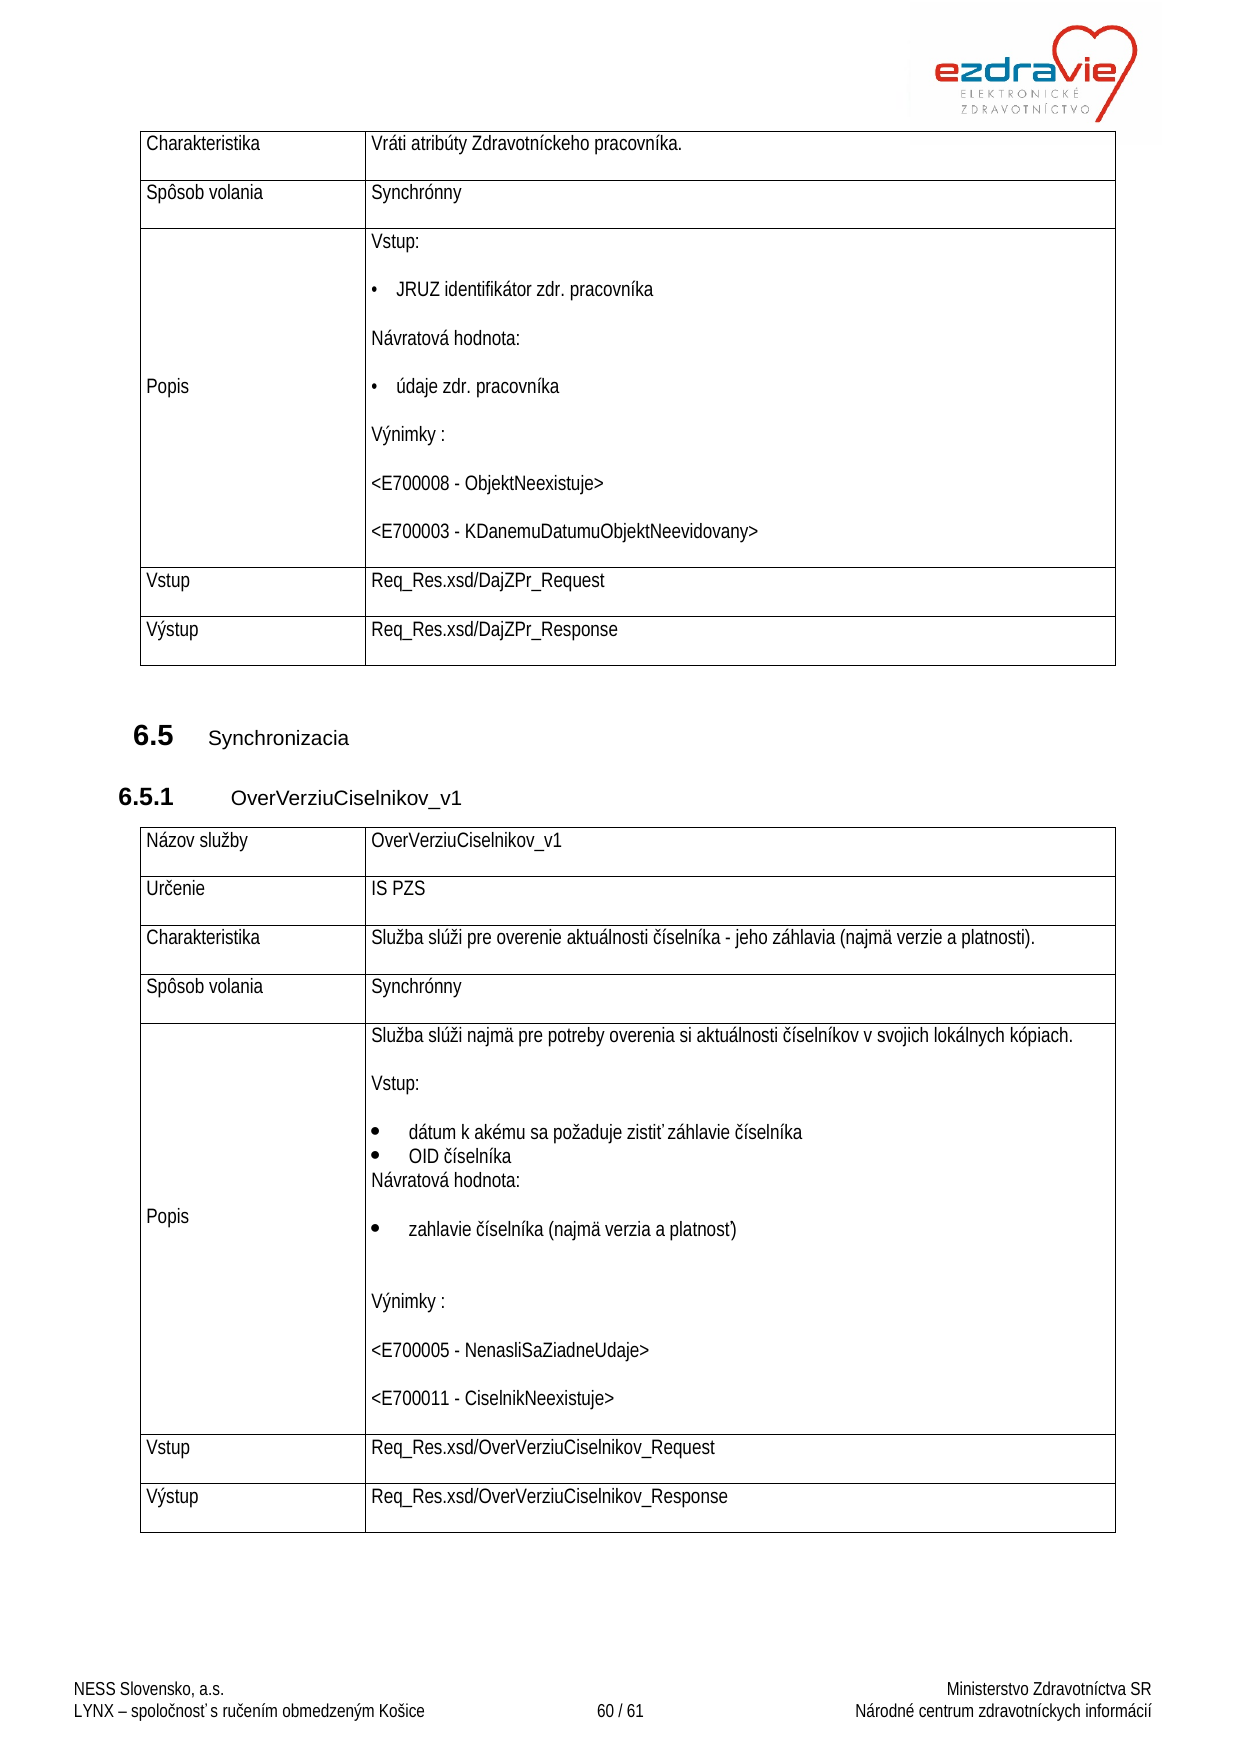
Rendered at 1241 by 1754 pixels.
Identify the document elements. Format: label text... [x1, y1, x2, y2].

table_cell Charakteristika [141, 926, 365, 973]
table_cell Popis [141, 229, 365, 567]
subtitle OverVerziuCiselnikov_v1 [118, 781, 1137, 810]
table_cell Req_Res.xsd/DajZPr_Request [366, 568, 1115, 616]
picture [896, 2, 1162, 145]
table_cell Vstup [141, 1435, 365, 1483]
table_cell Spôsob volania [141, 975, 365, 1022]
table_cell Vráti atribúty Zdravotníckeho pracovníka. [366, 132, 1115, 179]
table_cell Výstup [141, 1484, 365, 1532]
table_cell Synchrónny [366, 181, 1115, 228]
table_header OverVerziuCiselnikov_v1 [366, 828, 1115, 876]
subtitle Synchronizacia [133, 718, 1137, 751]
table_cell Req_Res.xsd/DajZPr_Response [366, 617, 1115, 665]
table_header Názov služby [141, 828, 365, 876]
table_cell Vstup [141, 568, 365, 616]
table_cell Spôsob volania [141, 181, 365, 228]
table_cell Req_Res.xsd/OverVerziuCiselnikov_Response [366, 1484, 1115, 1532]
table_cell Charakteristika [141, 132, 365, 179]
table_cell Popis [141, 1024, 365, 1434]
table_cell Výstup [141, 617, 365, 665]
table_cell Req_Res.xsd/OverVerziuCiselnikov_Request [366, 1435, 1115, 1483]
table_cell Na základe JRUZ identifikátora služba vráti údaje Zdravotníckeho pracovníka. Vstup: • JRUZ identifikátor zdr. pracovníka Návratová hodnota: • údaje zdr. pracovníka Výnimky : <E700008 - ObjektNeexistuje> <E700003 - KDanemuDatumuObjektNeevidovany> [366, 229, 1115, 567]
table_cell Služba vráti záhlavia požadovaných číselníkov k požadovanému dátumu. Služba slúži najmä pre potreby overenia si aktuálnosti číselníkov v svojich lokálnych kópiach. Vstup: dátum k akému sa požaduje zistiť záhlavie číselníka OID číselníka Návratová hodnota: zahlavie číselníka (najmä verzia a platnosť) Výnimky : <E700005 - NenasliSaZiadneUdaje> <E700011 - CiselnikNeexistuje> [366, 1024, 1115, 1434]
table_cell Synchrónny [366, 975, 1115, 1022]
table_cell Služba slúži pre overenie aktuálnosti číselníka - jeho záhlavia (najmä verzie a platnosti). [366, 926, 1115, 973]
table_cell IS PZS [366, 877, 1115, 925]
table_cell Určenie [141, 877, 365, 925]
